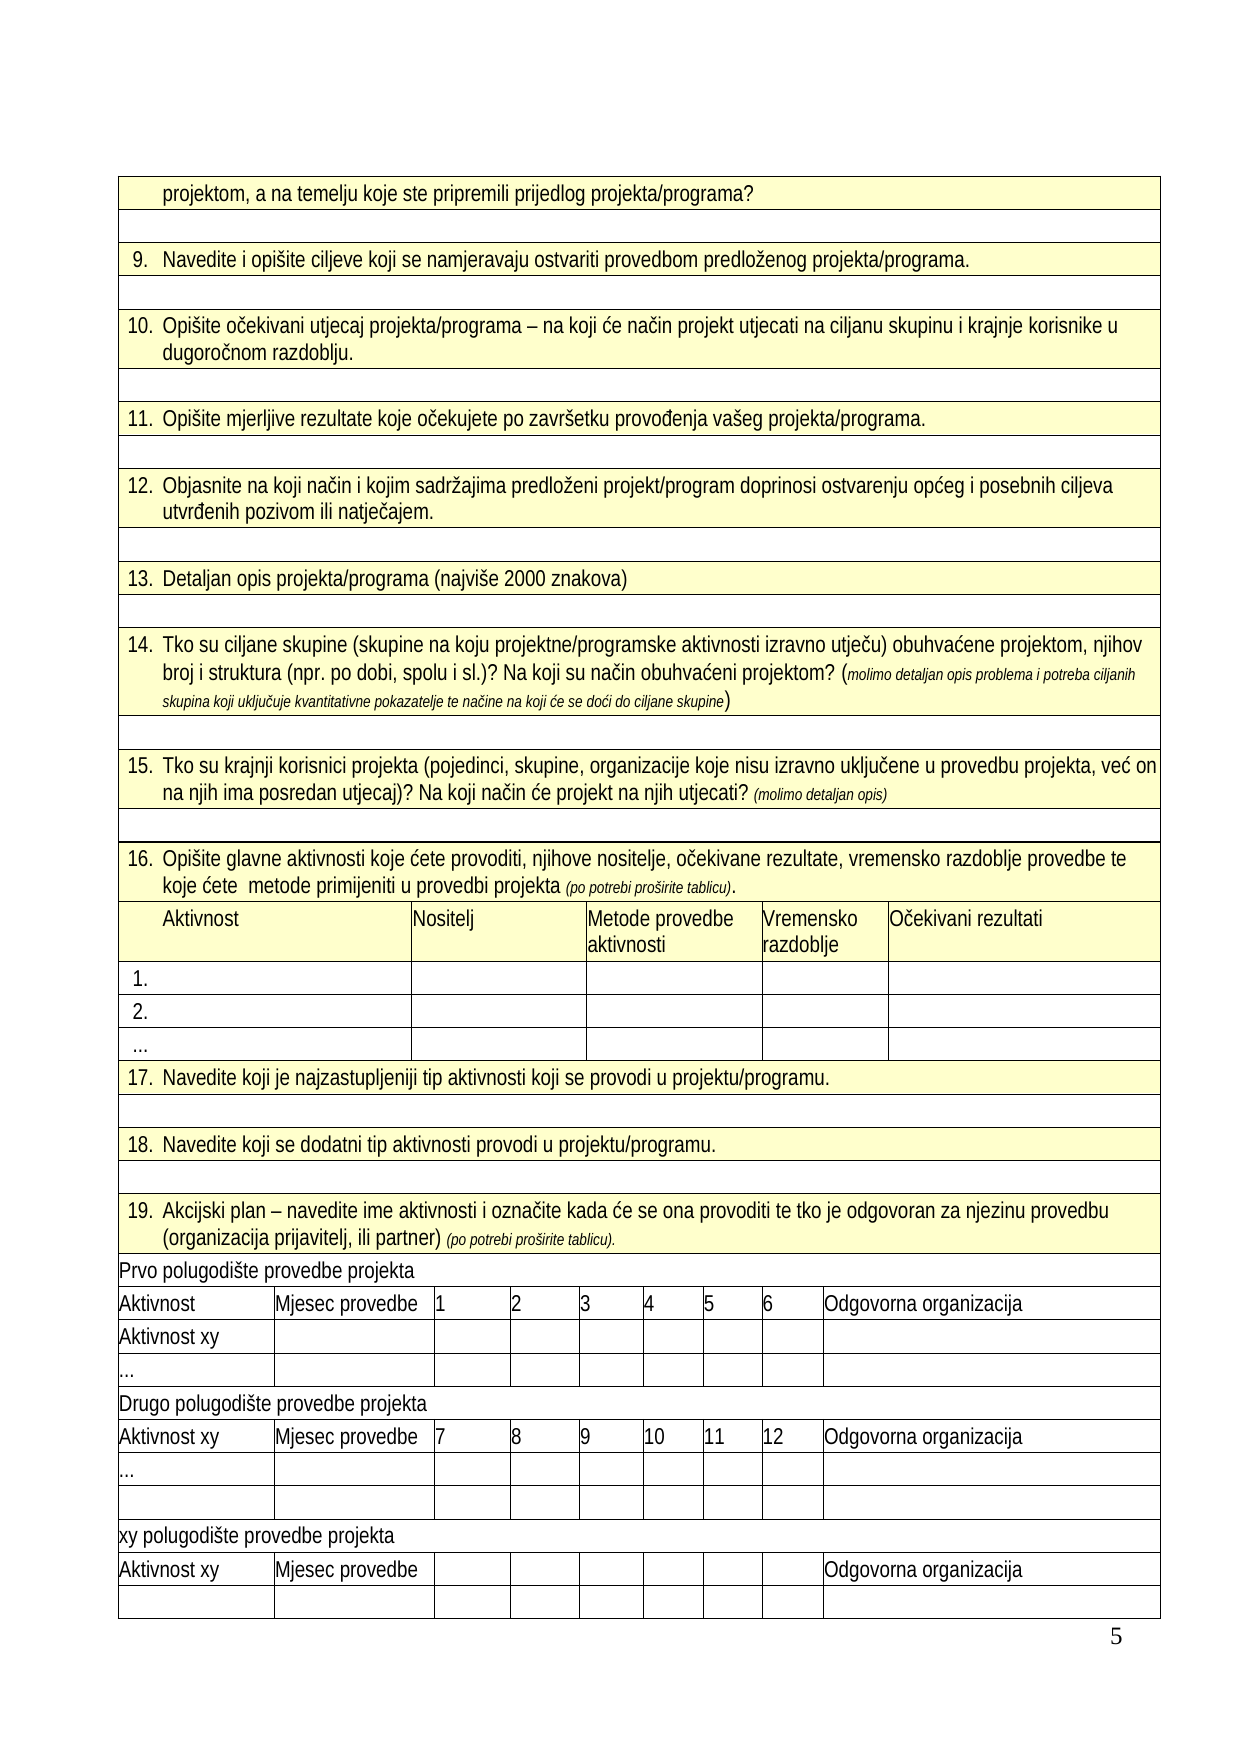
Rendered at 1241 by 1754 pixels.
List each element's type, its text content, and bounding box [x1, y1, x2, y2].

table_cell [119, 809, 1160, 841]
table_cell 2. [119, 995, 162, 1027]
table_cell [587, 995, 762, 1027]
table_cell Tko su ciljane skupine (skupine na koju projektne/programske aktivnosti izravno utječu) obuhvaćene projektom, njihov broj i struktura (npr. po dobi, spolu i sl.)? Na koji su način obuhvaćeni projektom? (molimo detaljan opis problema i potreba ciljanih skupina koji uključuje kvantitativne pokazatelje te načine na koji će se doći do ciljane skupine) [162, 628, 1160, 715]
table_cell 8 [511, 1420, 579, 1452]
table_cell 19. [119, 1194, 162, 1253]
table_cell 16. [119, 843, 162, 901]
table_cell [119, 210, 1160, 242]
table_cell [763, 995, 888, 1027]
table_cell 12. [119, 469, 162, 527]
table_cell [580, 1453, 643, 1485]
table_cell Opišite očekivani utjecaj projekta/programa – na koji će način projekt utjecati na ciljanu skupinu i krajnje korisnike u dugoročnom razdoblju. [162, 310, 1160, 368]
table_cell [704, 1553, 762, 1585]
table_cell [824, 1320, 1160, 1352]
table_cell ... [119, 1453, 274, 1485]
table_cell xy polugodište provedbe projekta [119, 1520, 1160, 1552]
table_cell Drugo polugodište provedbe projekta [119, 1387, 1160, 1419]
table_cell [587, 962, 762, 994]
table_cell [580, 1354, 643, 1386]
table_cell Aktivnost xy [119, 1320, 274, 1352]
table_cell [763, 1320, 823, 1352]
table_cell 12 [763, 1420, 823, 1452]
table_cell 3 [580, 1287, 643, 1319]
table_cell Metode provedbe aktivnosti [587, 902, 762, 961]
table_cell 9. [119, 243, 162, 275]
table_cell Odgovorna organizacija [824, 1553, 1160, 1585]
table_cell [763, 1486, 823, 1518]
table_cell [511, 1320, 579, 1352]
table_cell [580, 1486, 643, 1518]
table_cell 15. [119, 750, 162, 808]
table_cell 11 [704, 1420, 762, 1452]
table_cell [119, 1161, 1160, 1193]
table_cell Detaljan opis projekta/programa (najviše 2000 znakova) [162, 562, 1160, 594]
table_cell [162, 177, 1160, 209]
table_cell [119, 369, 1160, 401]
table_cell Aktivnost [162, 902, 411, 961]
table_cell [704, 1354, 762, 1386]
table_cell [119, 1486, 274, 1518]
table_cell 13. [119, 562, 162, 594]
table_cell [644, 1486, 703, 1518]
table_cell ... [119, 1028, 162, 1060]
table_cell 11. [119, 402, 162, 434]
table_cell Aktivnost xy [119, 1420, 274, 1452]
table_cell Aktivnost xy [119, 1553, 274, 1585]
table_cell [275, 1486, 434, 1518]
table_cell [511, 1354, 579, 1386]
table_cell 1 [435, 1287, 510, 1319]
table_cell Akcijski plan – navedite ime aktivnosti i označite kada će se ona provoditi te tko je odgovoran za njezinu provedbu (organizacija prijavitelj, ili partner) (po potrebi proširite tablicu). [162, 1194, 1160, 1253]
table_cell [412, 1028, 586, 1060]
table_cell [644, 1453, 703, 1485]
table_cell Prvo polugodište provedbe projekta [119, 1254, 1160, 1286]
table_cell [435, 1354, 510, 1386]
table_cell [162, 995, 411, 1027]
table_cell [704, 1586, 762, 1618]
table_cell [511, 1486, 579, 1518]
table_cell 6 [763, 1287, 823, 1319]
table_cell [889, 1028, 1160, 1060]
table_cell 7 [435, 1420, 510, 1452]
table_cell [889, 995, 1160, 1027]
table_cell [644, 1354, 703, 1386]
table_cell [119, 276, 1160, 308]
table_cell [119, 1586, 274, 1618]
table_cell [644, 1320, 703, 1352]
table_cell Navedite i opišite ciljeve koji se namjeravaju ostvariti provedbom predloženog projekta/programa. [162, 243, 1160, 275]
table_cell [119, 902, 162, 961]
table_cell [580, 1320, 643, 1352]
table_cell 8. [119, 177, 162, 209]
table_cell Očekivani rezultati [889, 902, 1160, 961]
table_cell [644, 1586, 703, 1618]
table_cell [162, 1028, 411, 1060]
table_cell [763, 1453, 823, 1485]
table_cell [824, 1453, 1160, 1485]
table_cell 17. [119, 1061, 162, 1093]
table_cell 5 [704, 1287, 762, 1319]
table_cell 4 [644, 1287, 703, 1319]
table_cell [763, 1553, 823, 1585]
table_cell Navedite koji je najzastupljeniji tip aktivnosti koji se provodi u projektu/programu. [162, 1061, 1160, 1093]
table_cell [644, 1553, 703, 1585]
table_cell 18. [119, 1128, 162, 1160]
table_cell [275, 1320, 434, 1352]
table_cell 1. [119, 962, 162, 994]
table_cell [511, 1453, 579, 1485]
table_cell [119, 528, 1160, 561]
table_cell [511, 1586, 579, 1618]
table_cell [580, 1553, 643, 1585]
table_cell [763, 1354, 823, 1386]
table_cell Mjesec provedbe [275, 1420, 434, 1452]
table_cell [511, 1553, 579, 1585]
table_cell 9 [580, 1420, 643, 1452]
table_cell [435, 1586, 510, 1618]
table_cell 14. [119, 628, 162, 715]
table_cell [119, 436, 1160, 468]
table_cell [119, 595, 1160, 627]
table_cell [763, 1586, 823, 1618]
table_cell Odgovorna organizacija [824, 1287, 1160, 1319]
table_cell [435, 1553, 510, 1585]
table_cell [587, 1028, 762, 1060]
table_cell [763, 1028, 888, 1060]
table_cell [275, 1586, 434, 1618]
table_cell [824, 1354, 1160, 1386]
table_cell Navedite koji se dodatni tip aktivnosti provodi u projektu/programu. [162, 1128, 1160, 1160]
table_cell [704, 1320, 762, 1352]
table_cell [412, 962, 586, 994]
table_cell Odgovorna organizacija [824, 1420, 1160, 1452]
table_cell [824, 1486, 1160, 1518]
table_cell [412, 995, 586, 1027]
table_cell 10. [119, 310, 162, 368]
table_cell [580, 1586, 643, 1618]
table_cell [435, 1320, 510, 1352]
table_cell [162, 962, 411, 994]
table_cell Opišite mjerljive rezultate koje očekujete po završetku provođenja vašeg projekta/programa. [162, 402, 1160, 434]
table_cell [889, 962, 1160, 994]
table_cell Aktivnost [119, 1287, 274, 1319]
table_cell Opišite glavne aktivnosti koje ćete provoditi, njihove nositelje, očekivane rezultate, vremensko razdoblje provedbe te koje ćete metode primijeniti u provedbi projekta (po potrebi proširite tablicu). [162, 843, 1160, 901]
table_cell [275, 1354, 434, 1386]
table_cell 2 [511, 1287, 579, 1319]
table_cell [763, 962, 888, 994]
table_cell 10 [644, 1420, 703, 1452]
table_cell Mjesec provedbe [275, 1553, 434, 1585]
table_cell Vremensko razdoblje [763, 902, 888, 961]
table_cell [435, 1453, 510, 1485]
table_cell [704, 1486, 762, 1518]
table_cell Nositelj [412, 902, 586, 961]
table_cell Tko su krajnji korisnici projekta (pojedinci, skupine, organizacije koje nisu izravno uključene u provedbu projekta, već on na njih ima posredan utjecaj)? Na koji način će projekt na njih utjecati? (molimo detaljan opis) [162, 750, 1160, 808]
table_cell [435, 1486, 510, 1518]
table_cell ... [119, 1354, 274, 1386]
table_cell [275, 1453, 434, 1485]
table_cell [119, 1095, 1160, 1127]
table_cell Mjesec provedbe [275, 1287, 434, 1319]
table_cell [704, 1453, 762, 1485]
table_cell Objasnite na koji način i kojim sadržajima predloženi projekt/program doprinosi ostvarenju općeg i posebnih ciljeva utvrđenih pozivom ili natječajem. [162, 469, 1160, 527]
table_cell [119, 716, 1160, 748]
table_cell [824, 1586, 1160, 1618]
